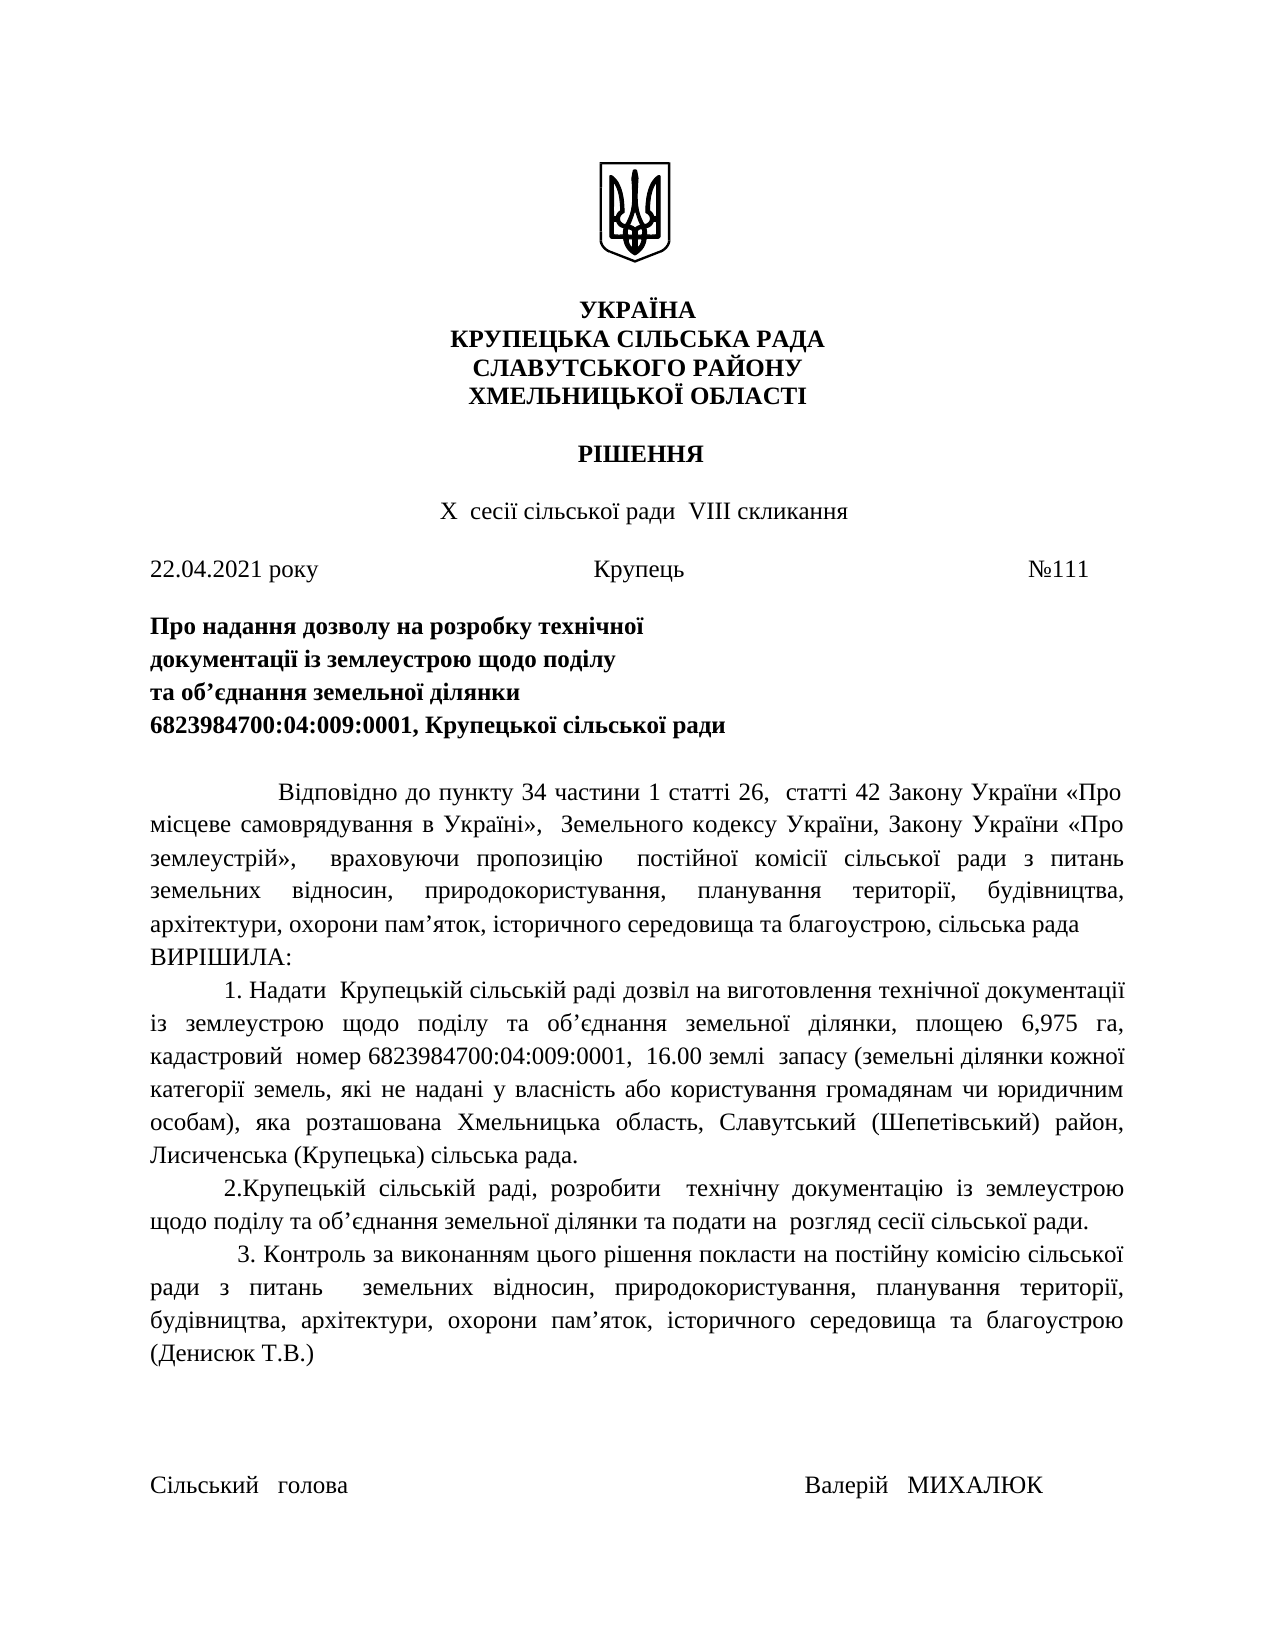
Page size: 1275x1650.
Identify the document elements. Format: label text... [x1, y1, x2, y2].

text Про надання дозволу на розробку технічної [150, 611, 1125, 640]
text документації із землеустрою щодо поділу [150, 644, 1125, 673]
text РІШЕННЯ [150, 439, 1125, 468]
text 2.Крупецькій сільській раді, розробити технічну документацію із землеустрою щодо поділу та об’єднання земельної ділянки та подати на розгляд сесії сільської ради. [150, 1173, 1125, 1234]
text 1. Надати Крупецькій сільській раді дозвіл на виготовлення технічної документації із землеустрою щодо поділу та об’єднання земельної ділянки, площею 6,975 га, кадастровий номер 6823984700:04:009:0001, 16.00 землі запасу (земельні ділянки кожної категорії земель, які не надані у власність або користування громадянам чи юридичним особам), яка розташована Хмельницька область, Славутський (Шепетівський) район, Лисиченська (Крупецька) сільська рада. [150, 975, 1125, 1074]
text 22.04.2021 року Крупець №111 [150, 554, 1125, 583]
text ВИРІШИЛА: [150, 942, 1125, 970]
text Сільський голова Валерій МИХАЛЮК [150, 1470, 1125, 1499]
text УКРАЇНА [150, 295, 1125, 324]
text КРУПЕЦЬКА СІЛЬСЬКА РАДА [150, 324, 1125, 353]
text та об’єднання земельної ділянки [150, 677, 1125, 706]
text 3. Контроль за виконанням цього рішення покласти на постійну комісію сільської ради з питань земельних відносин, природокористування, планування території, будівництва, архітектури, охорони пам’яток, історичного середовища та благоустрою (Денисюк Т.В.) [150, 1239, 1125, 1367]
text Відповідно до пункту 34 частини 1 статті 26, статті 42 Закону України «Про місцеве самоврядування в Україні», Земельного кодексу України, Закону України «Про землеустрій», враховуючи пропозицію постійної комісії сільської ради з питань земельних відносин, природокористування, планування території, будівництва, архітектури, охорони пам’яток, історичного середовища та благоустрою, сільська рада [150, 777, 1125, 937]
text ХМЕЛЬНИЦЬКОЇ ОБЛАСТІ [150, 381, 1125, 410]
text 6823984700:04:009:0001, Крупецької сільської ради [150, 711, 1125, 739]
text 1. Надати Крупецькій сільській раді дозвіл на виготовлення технічної документації із землеустрою щодо поділу та об’єднання земельної ділянки, площею 6,975 га, кадастровий номер 6823984700:04:009:0001, 16.00 землі запасу (земельні ділянки кожної категорії земель, які не надані у власність або користування громадянам чи юридичним особам), яка розташована Хмельницька область, Славутський (Шепетівський) район, Лисиченська (Крупецька) сільська рада. [150, 1102, 1125, 1168]
text Х сесії сільської ради VІІІ скликання [150, 496, 1125, 525]
text СЛАВУТСЬКОГО РАЙОНУ [150, 353, 1125, 381]
